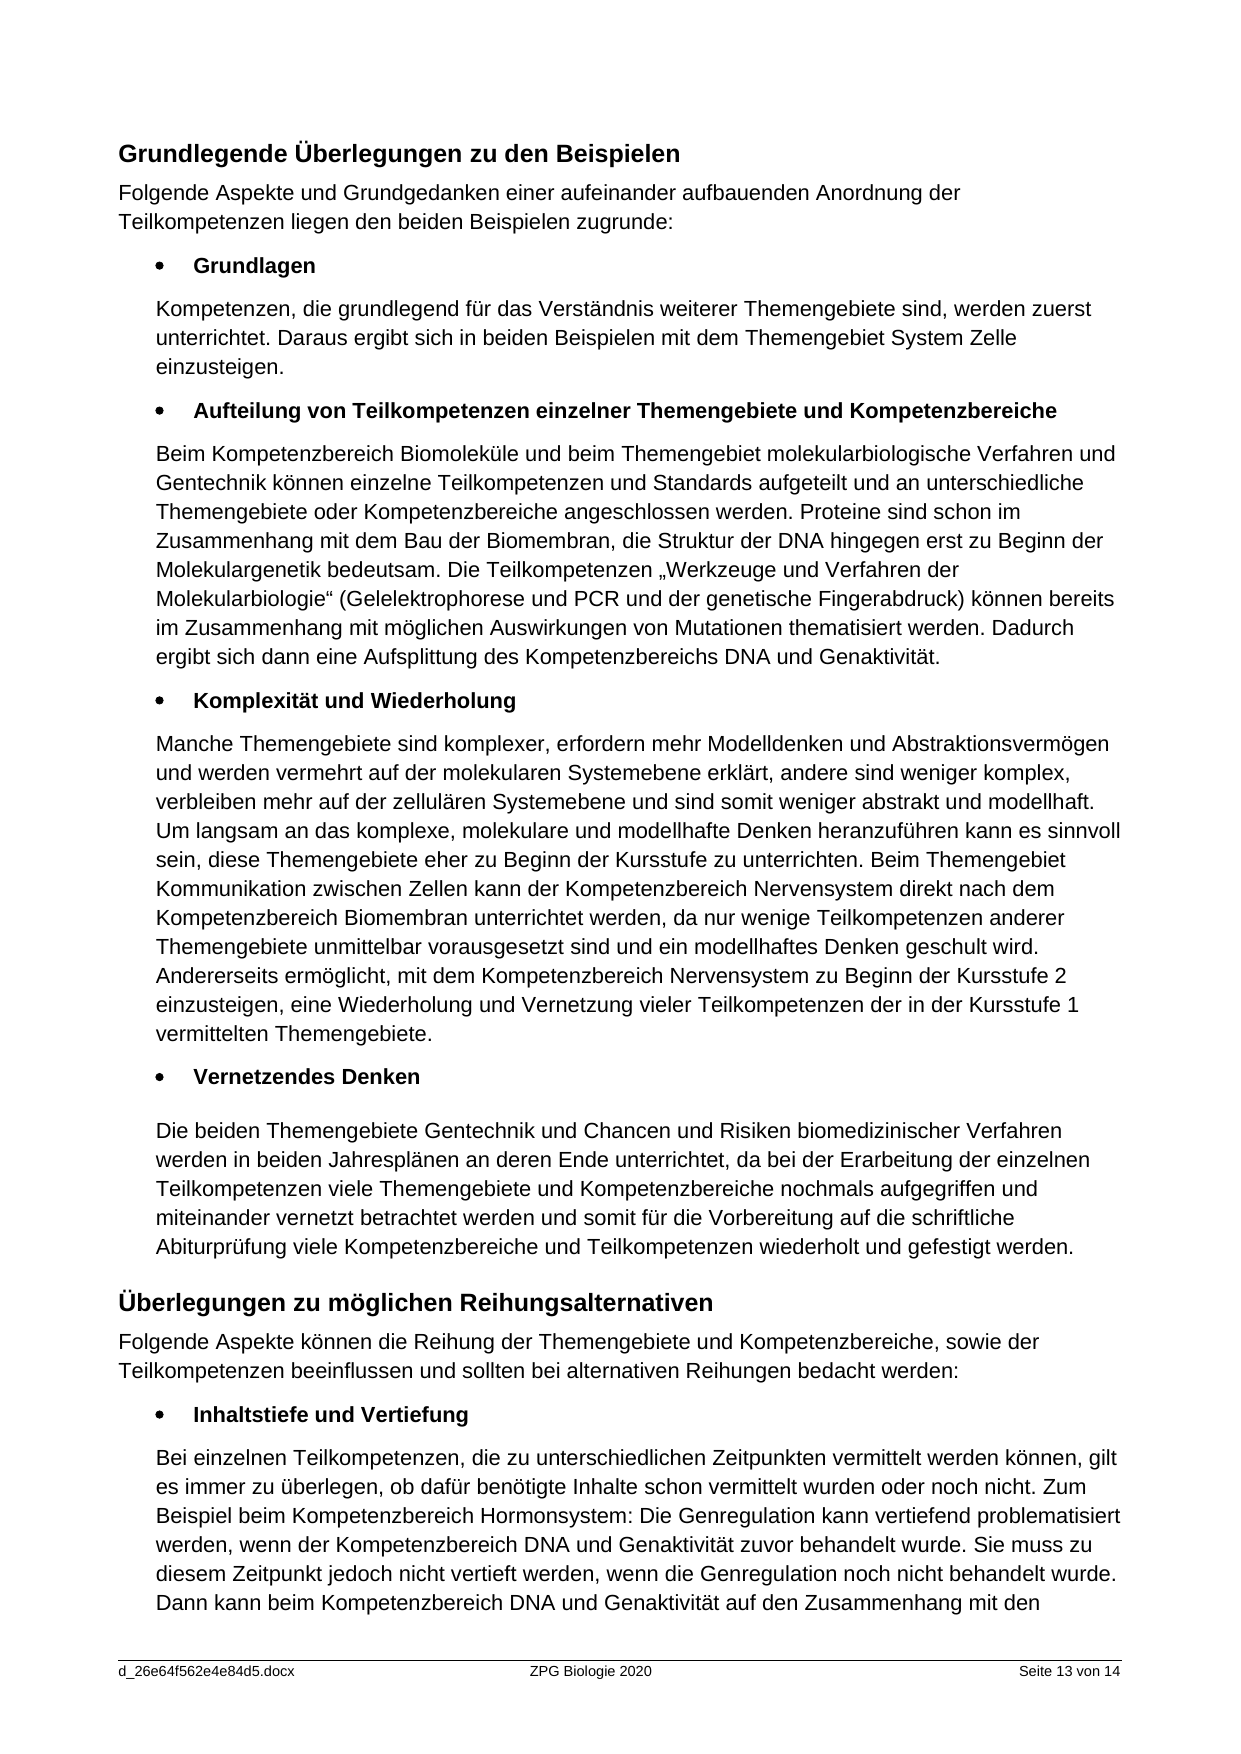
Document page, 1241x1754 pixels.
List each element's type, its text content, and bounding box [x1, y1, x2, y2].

list Vernetzendes Denken [156, 1064, 1122, 1089]
text Folgende Aspekte und Grundgedanken einer aufeinander aufbauenden Anordnung der Teilkompetenzen liegen den beiden Beispielen zugrunde: [118, 180, 1122, 234]
subtitle Grundlegende Überlegungen zu den Beispielen [118, 139, 1122, 168]
text Folgende Aspekte können die Reihung der Themengebiete und Kompetenzbereiche, sowie der Teilkompetenzen beeinflussen und sollten bei alternativen Reihungen bedacht werden: [118, 1329, 1122, 1383]
list Komplexität und Wiederholung [156, 687, 1122, 713]
text Die beiden Themengebiete Gentechnik und Chancen und Risiken biomedizinischer Verfahren werden in beiden Jahresplänen an deren Ende unterrichtet, da bei der Erarbeitung der einzelnen Teilkompetenzen viele Themengebiete und Kompetenzbereiche nochmals aufgegriffen und miteinander vernetzt betrachtet werden und somit für die Vorbereitung auf die schriftliche Abiturprüfung viele Kompetenzbereiche und Teilkompetenzen wiederholt und gefestigt werden. [156, 1118, 1122, 1259]
list Aufteilung von Teilkompetenzen einzelner Themengebiete und Kompetenzbereiche [156, 398, 1122, 423]
text Manche Themengebiete sind komplexer, erfordern mehr Modelldenken und Abstraktionsvermögen und werden vermehrt auf der molekularen Systemebene erklärt, andere sind weniger komplex, verbleiben mehr auf der zellulären Systemebene und sind somit weniger abstrakt und modellhaft. Um langsam an das komplexe, molekulare und modellhafte Denken heranzuführen kann es sinnvoll sein, diese Themengebiete eher zu Beginn der Kursstufe zu unterrichten. Beim Themengebiet Kommunikation zwischen Zellen kann der Kompetenzbereich Nervensystem direkt nach dem Kompetenzbereich Biomembran unterrichtet werden, da nur wenige Teilkompetenzen anderer Themengebiete unmittelbar vorausgesetzt sind und ein modellhaftes Denken geschult wird. Andererseits ermöglicht, mit dem Kompetenzbereich Nervensystem zu Beginn der Kursstufe 2 einzusteigen, eine Wiederholung und Vernetzung vieler Teilkompetenzen der in der Kursstufe 1 vermittelten Themengebiete. [156, 731, 1122, 1046]
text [156, 1445, 1122, 1615]
subtitle Überlegungen zu möglichen Reihungsalternativen [118, 1288, 1122, 1317]
list Grundlagen [156, 253, 1122, 278]
list Inhaltstiefe und Vertiefung [156, 1402, 1122, 1427]
text Beim Kompetenzbereich Biomoleküle und beim Themengebiet molekularbiologische Verfahren und Gentechnik können einzelne Teilkompetenzen und Standards aufgeteilt und an unterschiedliche Themengebiete oder Kompetenzbereiche angeschlossen werden. Proteine sind schon im Zusammenhang mit dem Bau der Biomembran, die Struktur der DNA hingegen erst zu Beginn der Molekulargenetik bedeutsam. Die Teilkompetenzen „Werkzeuge und Verfahren der Molekularbiologie“ (Gelelektrophorese und PCR und der genetische Fingerabdruck) können bereits im Zusammenhang mit möglichen Auswirkungen von Mutationen thematisiert werden. Dadurch ergibt sich dann eine Aufsplittung des Kompetenzbereichs DNA und Genaktivität. [156, 441, 1122, 669]
text Kompetenzen, die grundlegend für das Verständnis weiterer Themengebiete sind, werden zuerst unterrichtet. Daraus ergibt sich in beiden Beispielen mit dem Themengebiet System Zelle einzusteigen. [156, 296, 1122, 379]
